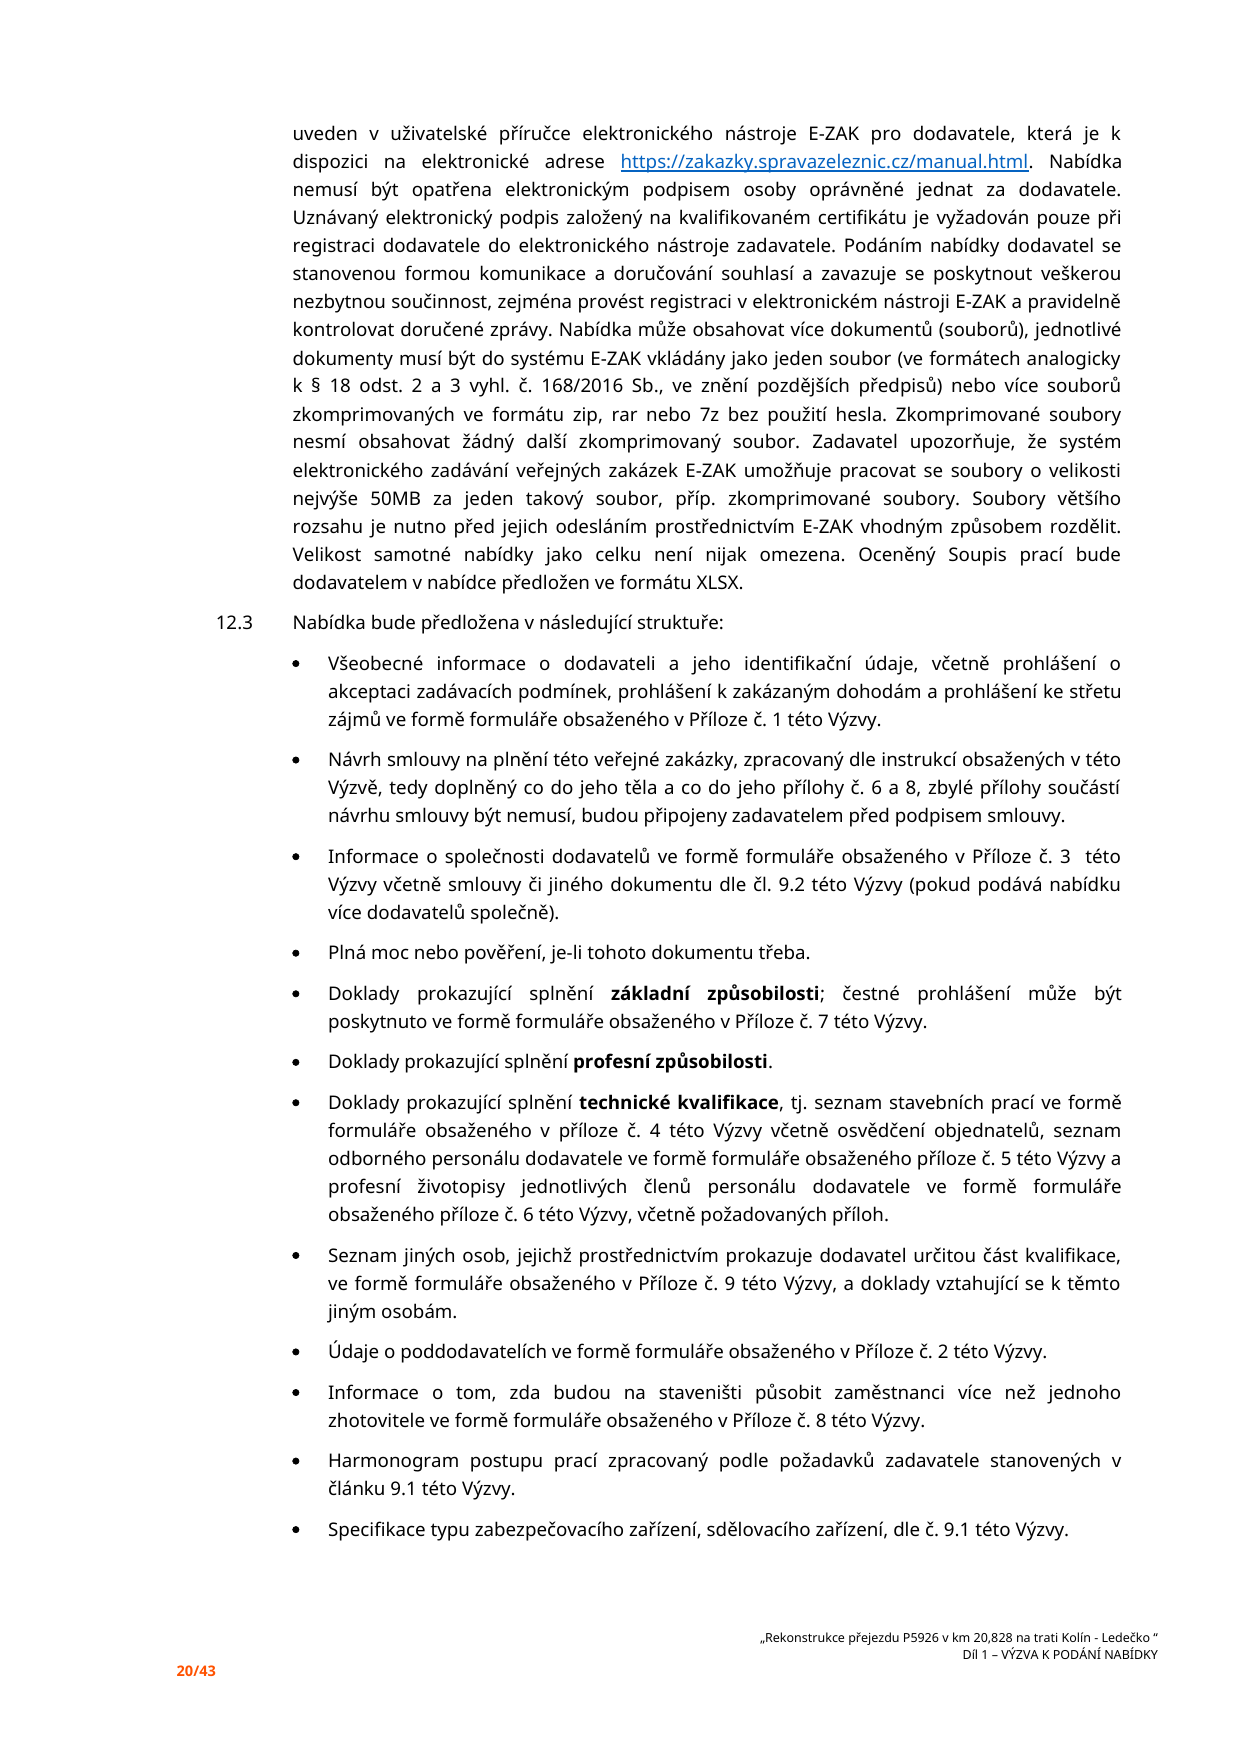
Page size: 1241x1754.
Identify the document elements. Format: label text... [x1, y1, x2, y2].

text Doklady prokazující splnění technické kvalifikace, tj. seznam stavebních prací ve formě formuláře obsaženého v příloze č. 4 této Výzvy včetně osvědčení objednatelů, seznam odborného personálu dodavatele ve formě formuláře obsaženého příloze č. 5 této Výzvy a profesní životopisy jednotlivých členů personálu dodavatele ve formě formuláře obsaženého příloze č. 6 této Výzvy, včetně požadovaných příloh. [292, 1089, 1122, 1227]
text Plná moc nebo pověření, je-li tohoto dokumentu třeba. [292, 940, 1122, 965]
text Specifikace typu zabezpečovacího zařízení, sdělovacího zařízení, dle č. 9.1 této Výzvy. [292, 1516, 1122, 1542]
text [216, 121, 1122, 594]
text Návrh smlouvy na plnění této veřejné zakázky, zpracovaný dle instrukcí obsažených v této Výzvě, tedy doplněný co do jeho těla a co do jeho přílohy č. 6 a 8, zbylé přílohy součástí návrhu smlouvy být nemusí, budou připojeny zadavatelem před podpisem smlouvy. [292, 747, 1122, 828]
text Informace o tom, zda budou na staveništi působit zaměstnanci více než jednoho zhotovitele ve formě formuláře obsaženého v Příloze č. 8 této Výzvy. [292, 1379, 1122, 1432]
text Všeobecné informace o dodavateli a jeho identifikační údaje, včetně prohlášení o akceptaci zadávacích podmínek, prohlášení k zakázaným dohodám a prohlášení ke střetu zájmů ve formě formuláře obsaženého v Příloze č. 1 této Výzvy. [292, 650, 1122, 732]
text Doklady prokazující splnění profesní způsobilosti. [292, 1049, 1122, 1074]
text Seznam jiných osob, jejichž prostřednictvím prokazuje dodavatel určitou část kvalifikace, ve formě formuláře obsaženého v Příloze č. 9 této Výzvy, a doklady vztahující se k těmto jiným osobám. [292, 1242, 1122, 1323]
text Harmonogram postupu prací zpracovaný podle požadavků zadavatele stanovených v článku 9.1 této Výzvy. [292, 1447, 1122, 1501]
text Nabídka bude předložena v následující struktuře: [216, 609, 1122, 635]
text Informace o společnosti dodavatelů ve formě formuláře obsaženého v Příloze č. 3 této Výzvy včetně smlouvy či jiného dokumentu dle čl. 9.2 této Výzvy (pokud podává nabídku více dodavatelů společně). [292, 843, 1122, 925]
text Údaje o poddodavatelích ve formě formuláře obsaženého v Příloze č. 2 této Výzvy. [292, 1338, 1122, 1364]
text Doklady prokazující splnění základní způsobilosti; čestné prohlášení může být poskytnuto ve formě formuláře obsaženého v Příloze č. 7 této Výzvy. [292, 980, 1122, 1034]
